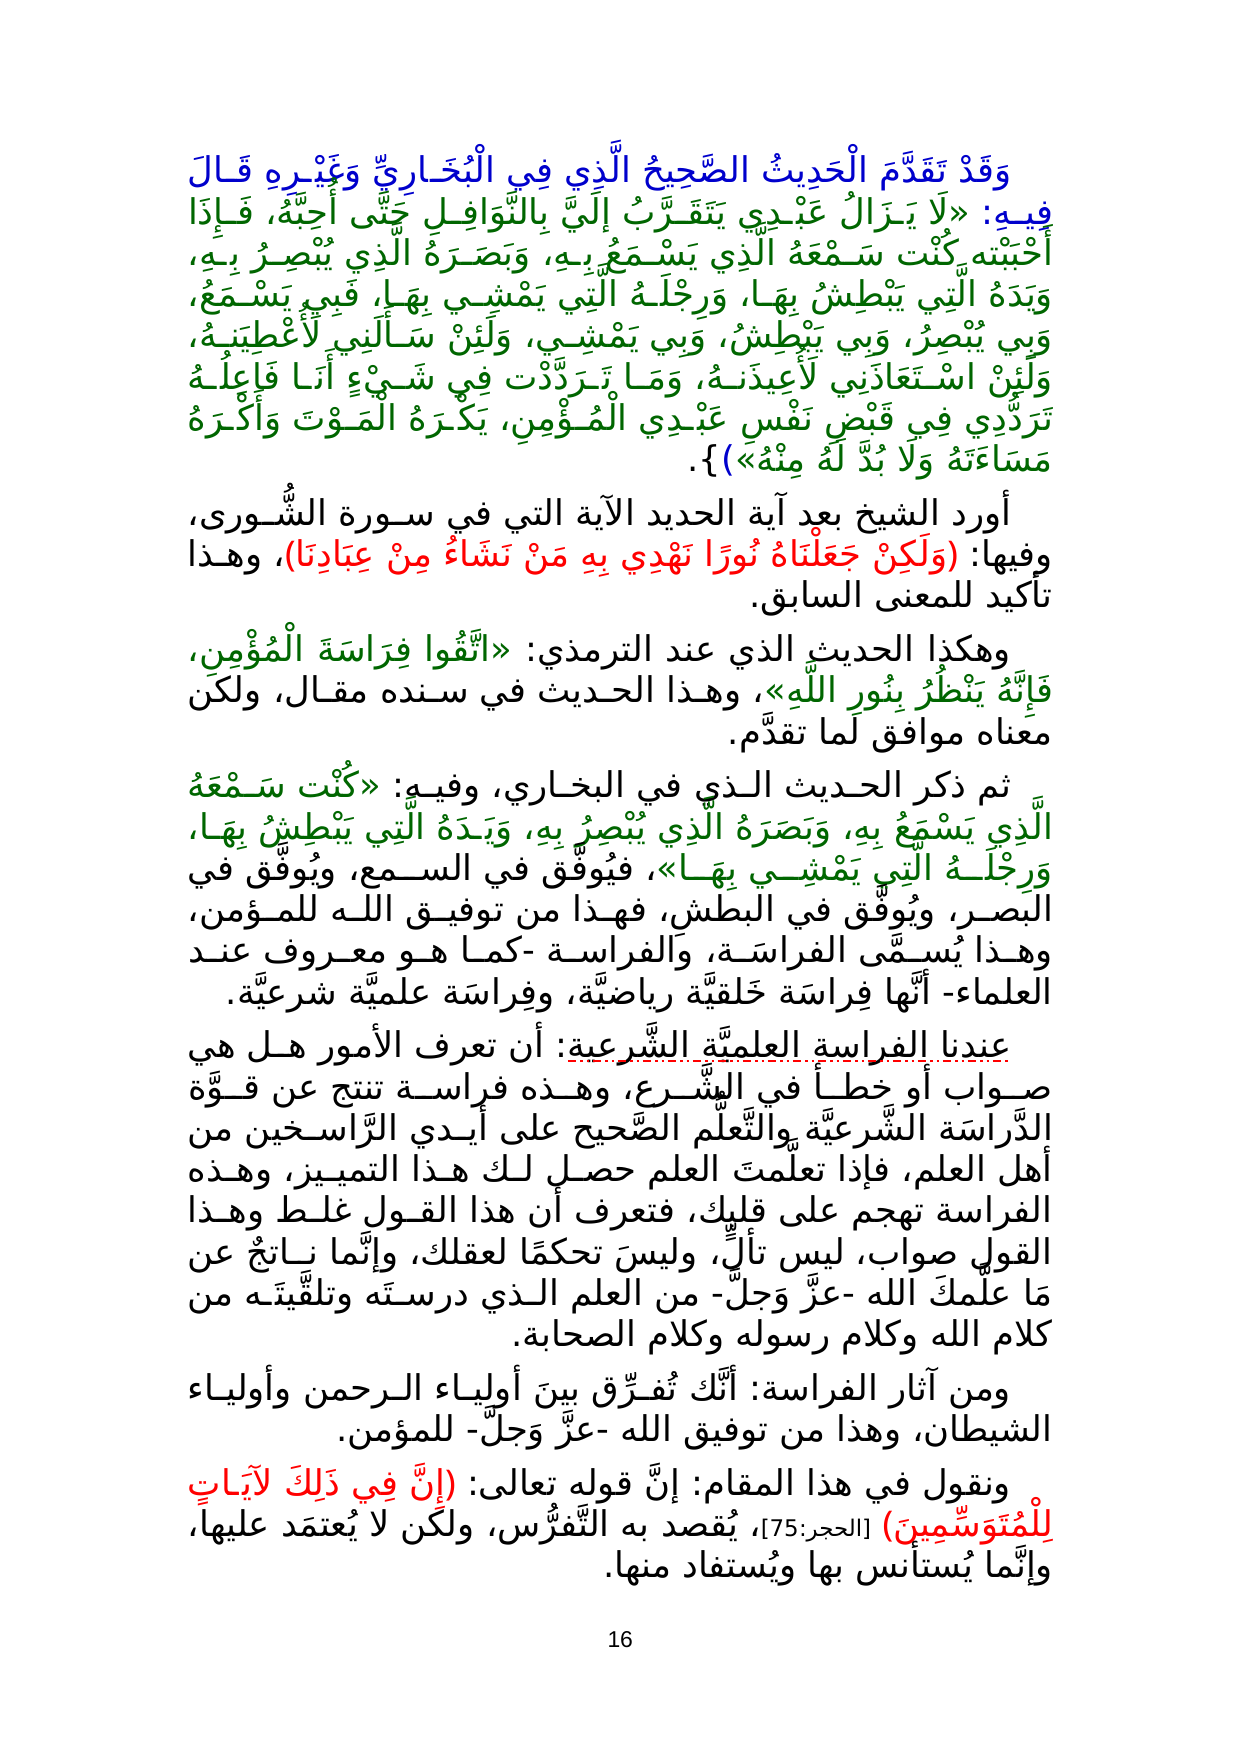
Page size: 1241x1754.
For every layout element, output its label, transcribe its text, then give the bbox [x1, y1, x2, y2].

text أورد الشيخ بعد آية الحديد الآية التي في سورة الشُّورى، وفيها: ﴿وَلَكِنْ جَعَلْنَاهُ نُورًا نَهْدِي بِهِ مَنْ نَشَاءُ مِنْ عِبَادِنَا﴾، وهذا تأكيد للمعنى السابق. [187, 492, 1053, 616]
text وهكذا الحديث الذي عند الترمذي: «اتَّقُوا فِرَاسَةَ الْمُؤْمِنِ، فَإِنَّهُ يَنْظُرُ بِنُورِ اللَّهِ»، وهذا الحديث في سنده مقال، ولكن معناه موافق لما تقدَّم. [187, 629, 1053, 752]
text ثم ذكر الحديث الذي في البخاري، وفيه: «كُنْت سَمْعَهُ الَّذِي يَسْمَعُ بِهِ، وَبَصَرَهُ الَّذِي يُبْصِرُ بِهِ، وَيَدَهُ الَّتِي يَبْطِشُ بِهَا، وَرِجْلَهُ الَّتِي يَمْشِي بِهَا»، فيُوفَّق في السمع، ويُوفَّق في البصر، ويُوفَّق في البطشِ، فهذا من توفيق الله للمؤمن، وهذا يُسمَّى الفراسَة، والفراسة -كما هو معروف عند العلماء- أنَّها فِراسَة خَلقيَّة رياضيَّة، وفِراسَة علميَّة شرعيَّة. [187, 765, 1053, 1012]
text ونقول في هذا المقام: إنَّ قوله تعالى: ﴿إِنَّ فِي ذَلِكَ لآيَاتٍ لِلْمُتَوَسِّمِينَ﴾ [الحجر:75]، يُقصد به التَّفرُّس، ولكن لا يُعتمَد عليها، وإنَّما يُستأنس بها ويُستفاد منها. [187, 1462, 1053, 1586]
text عندنا الفراسة العلميَّة الشَّرعية: أن تعرف الأمور هل هي صواب أو خطأ في الشَّرع، وهذه فراسة تنتج عن قوَّة الدَّراسَة الشَّرعيَّة والتَّعلُّم الصَّحيح على أيدي الرَّاسخين من أهل العلم، فإذا تعلَّمتَ العلم حصل لك هذا التمييز، وهذه الفراسة تهجم على قلبك، فتعرف أن هذا القول غلط وهذا القول صواب، ليس تألٍّ، وليسَ تحكمًا لعقلك، وإنَّما ناتجٌ عن مَا علَّمكَ الله -عزَّ وَجلَّ- من العلم الذي درستَه وتلقَّيتَه من كلام الله وكلام رسوله وكلام الصحابة. [187, 1025, 1053, 1355]
text وَقَدْ تَقَدَّمَ الْحَدِيثُ الصَّحِيحُ الَّذِي فِي الْبُخَارِيِّ وَغَيْرِهِ قَالَ فِيهِ: «لَا يَزَالُ عَبْدِي يَتَقَرَّبُ إلَيَّ بِالنَّوَافِلِ حَتَّى أُحِبَّهُ، فَإِذَا أَحْبَبْته كُنْت سَمْعَهُ الَّذِي يَسْمَعُ بِهِ، وَبَصَرَهُ الَّذِي يُبْصِرُ بِهِ، وَيَدَهُ الَّتِي يَبْطِشُ بِهَا، وَرِجْلَهُ الَّتِي يَمْشِي بِهَا، فَبِي يَسْمَعُ، وَبِي يُبْصِرُ، وَبِي يَبْطِشُ، وَبِي يَمْشِي، وَلَئِنْ سَأَلَنِي لَأُعْطِيَنهُ، وَلَئِنْ اسْتَعَاذَنِي لَأُعِيذَنهُ، وَمَا تَرَدَّدْت فِي شَيْءٍ أَنَا فَاعِلُهُ تَرَدُّدِي فِي قَبْضِ نَفْسِ عَبْدِي الْمُؤْمِنِ، يَكْرَهُ الْمَوْتَ وَأَكْرَهُ مَسَاءَتَهُ وَلَا بُدَّ لَهُ مِنْهُ»)}. [187, 150, 1053, 480]
text ومن آثار الفراسة: أنَّك تُفرِّق بينَ أولياء الرحمن وأولياء الشيطان، وهذا من توفيق الله -عزَّ وَجلَّ- للمؤمن. [187, 1367, 1053, 1450]
